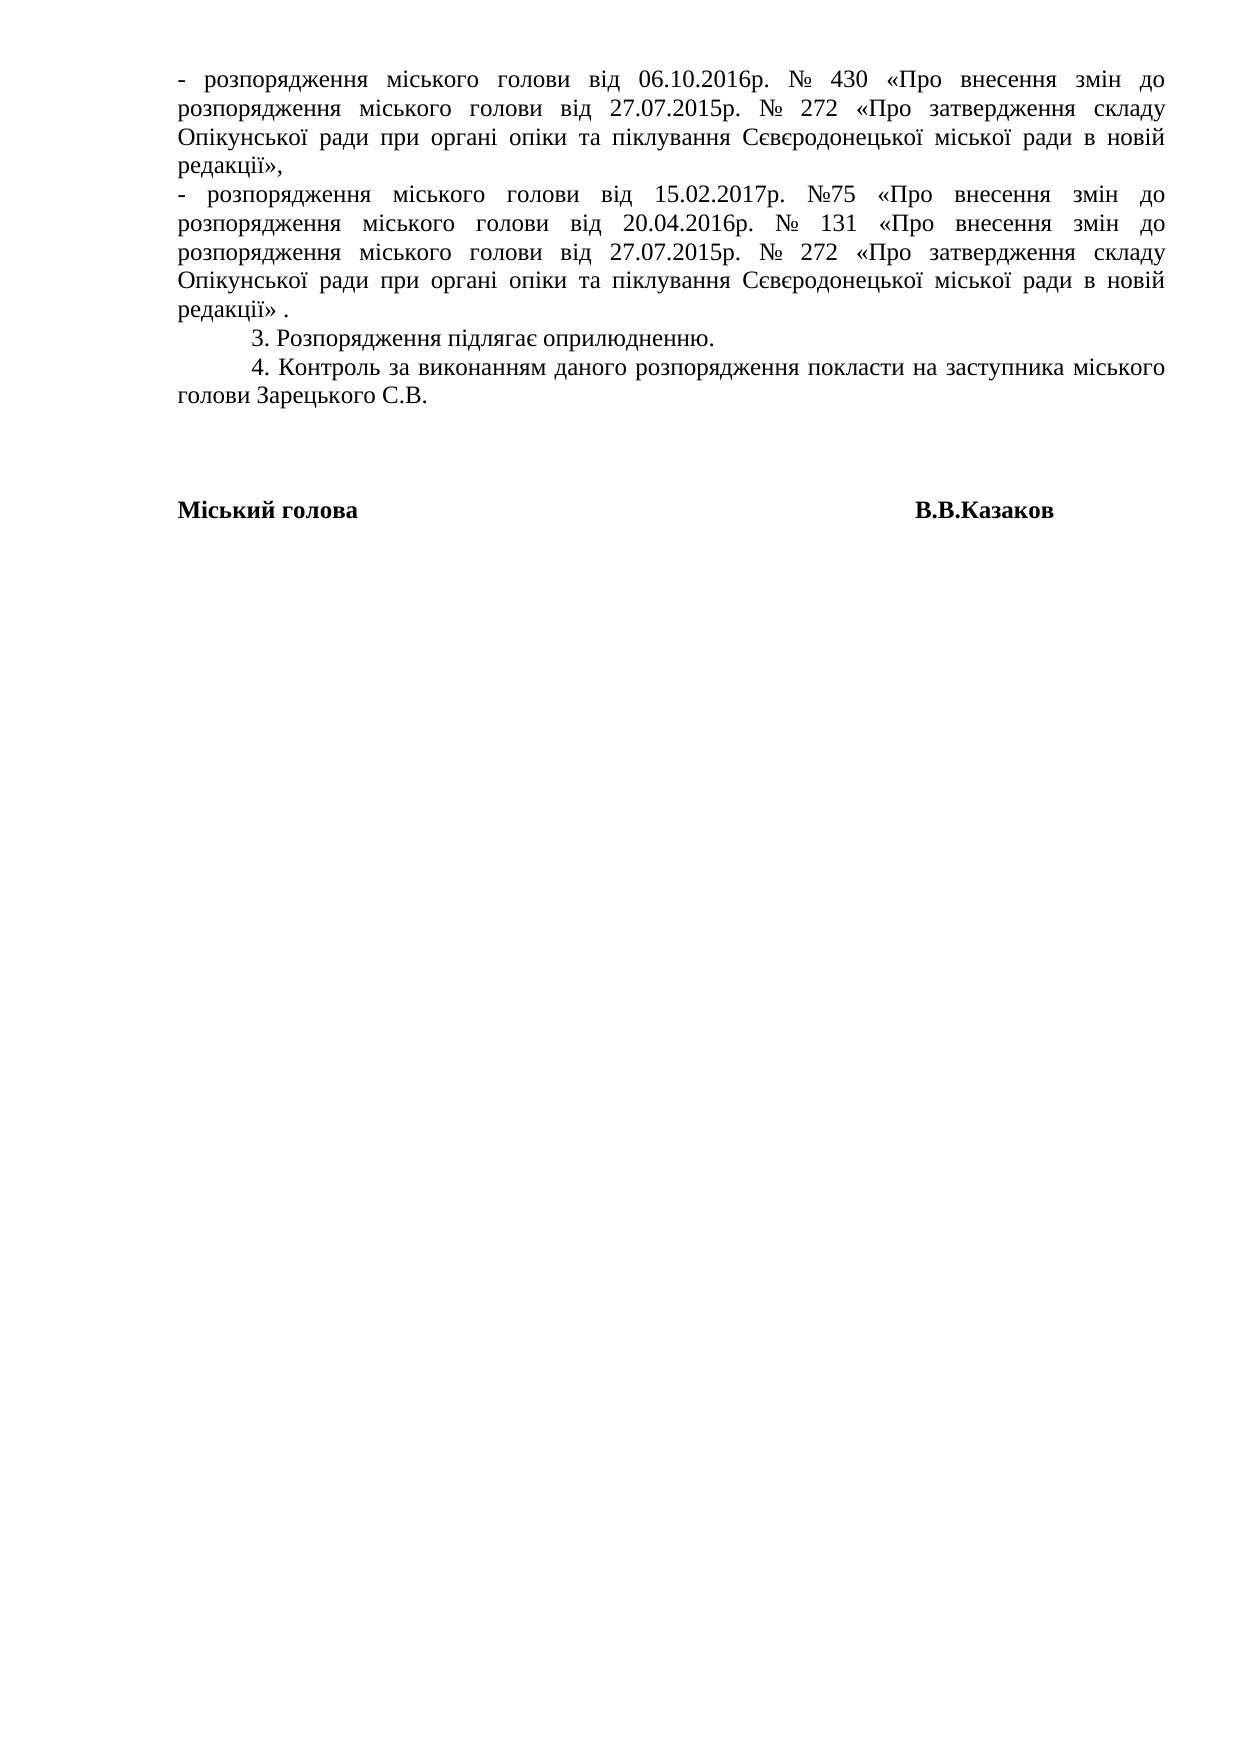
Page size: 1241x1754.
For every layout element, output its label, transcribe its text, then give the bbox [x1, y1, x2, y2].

text - розпорядження міського голови від 06.10.2016р. № 430 «Про внесення змін до розпорядження міського голови від 27.07.2015р. № 272 «Про затвердження складу Опікунської ради при органі опіки та піклування Сєвєродонецької міської ради в новій редакції», [177, 64, 1167, 179]
text - розпорядження міського голови від 15.02.2017р. №75 «Про внесення змін до розпорядження міського голови від 20.04.2016р. № 131 «Про внесення змін до розпорядження міського голови від 27.07.2015р. № 272 «Про затвердження складу Опікунської ради при органі опіки та піклування Сєвєродонецької міської ради в новій редакції» . [177, 179, 1167, 323]
text 3. Розпорядження підлягає оприлюдненню. [177, 323, 1167, 352]
text 4. Контроль за виконанням даного розпорядження покласти на заступника міського голови Зарецького С.В. [177, 352, 1167, 409]
text Міський голова В.В.Казаков [177, 495, 1167, 524]
